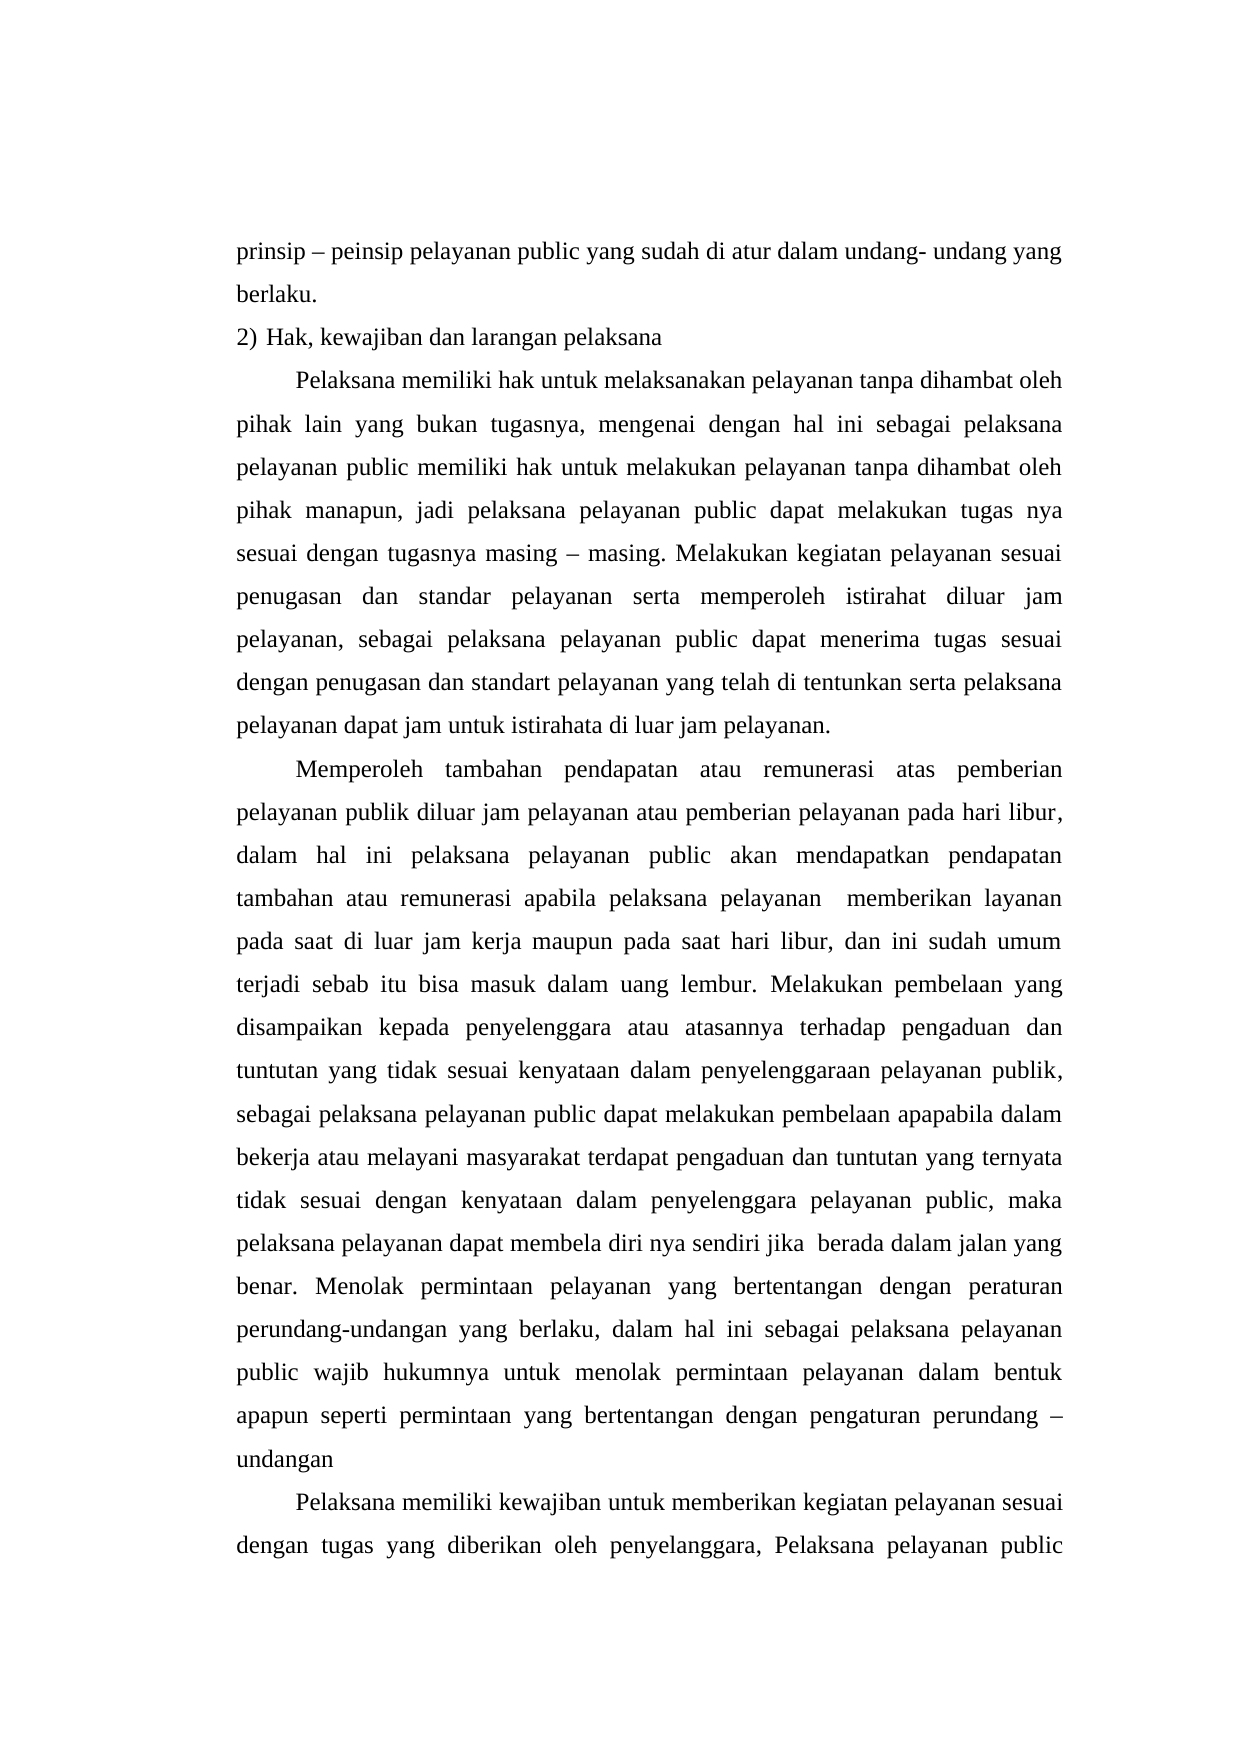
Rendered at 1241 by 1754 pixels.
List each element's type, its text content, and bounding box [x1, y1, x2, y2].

list Hak, kewajiban dan larangan pelaksana [236, 322, 1063, 351]
list Pelaksana memiliki hak untuk melaksanakan pelayanan tanpa dihambat oleh pihak lain yang bukan tugasnya, mengenai dengan hal ini sebagai pelaksana pelayanan public memiliki hak untuk melakukan pelayanan tanpa dihambat oleh pihak manapun, jadi pelaksana pelayanan public dapat melakukan tugas nya sesuai dengan tugasnya masing – masing. Melakukan kegiatan pelayanan sesuai penugasan dan standar pelayanan serta memperoleh istirahat diluar jam pelayanan, sebagai pelaksana pelayanan public dapat menerima tugas sesuai dengan penugasan dan standart pelayanan yang telah di tentunkan serta pelaksana pelayanan dapat jam untuk istirahata di luar jam pelayanan. [236, 366, 1063, 739]
list Memperoleh tambahan pendapatan atau remunerasi atas pemberian pelayanan publik diluar jam pelayanan atau pemberian pelayanan pada hari libur, dalam hal ini pelaksana pelayanan public akan mendapatkan pendapatan tambahan atau remunerasi apabila pelaksana pelayanan memberikan layanan pada saat di luar jam kerja maupun pada saat hari libur, dan ini sudah umum terjadi sebab itu bisa masuk dalam uang lembur. Melakukan pembelaan yang disampaikan kepada penyelenggara atau atasannya terhadap pengaduan dan tuntutan yang tidak sesuai kenyataan dalam penyelenggaraan pelayanan publik, sebagai pelaksana pelayanan public dapat melakukan pembelaan apapabila dalam bekerja atau melayani masyarakat terdapat pengaduan dan tuntutan yang ternyata tidak sesuai dengan kenyataan dalam penyelenggara pelayanan public, maka pelaksana pelayanan dapat membela diri nya sendiri jika berada dalam jalan yang benar. Menolak permintaan pelayanan yang bertentangan dengan peraturan perundang-undangan yang berlaku, dalam hal ini sebagai pelaksana pelayanan public wajib hukumnya untuk menolak permintaan pelayanan dalam bentuk apapun seperti permintaan yang bertentangan dengan pengaturan perundang – undangan [236, 754, 1063, 1472]
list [236, 1487, 1063, 1559]
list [236, 236, 1063, 308]
